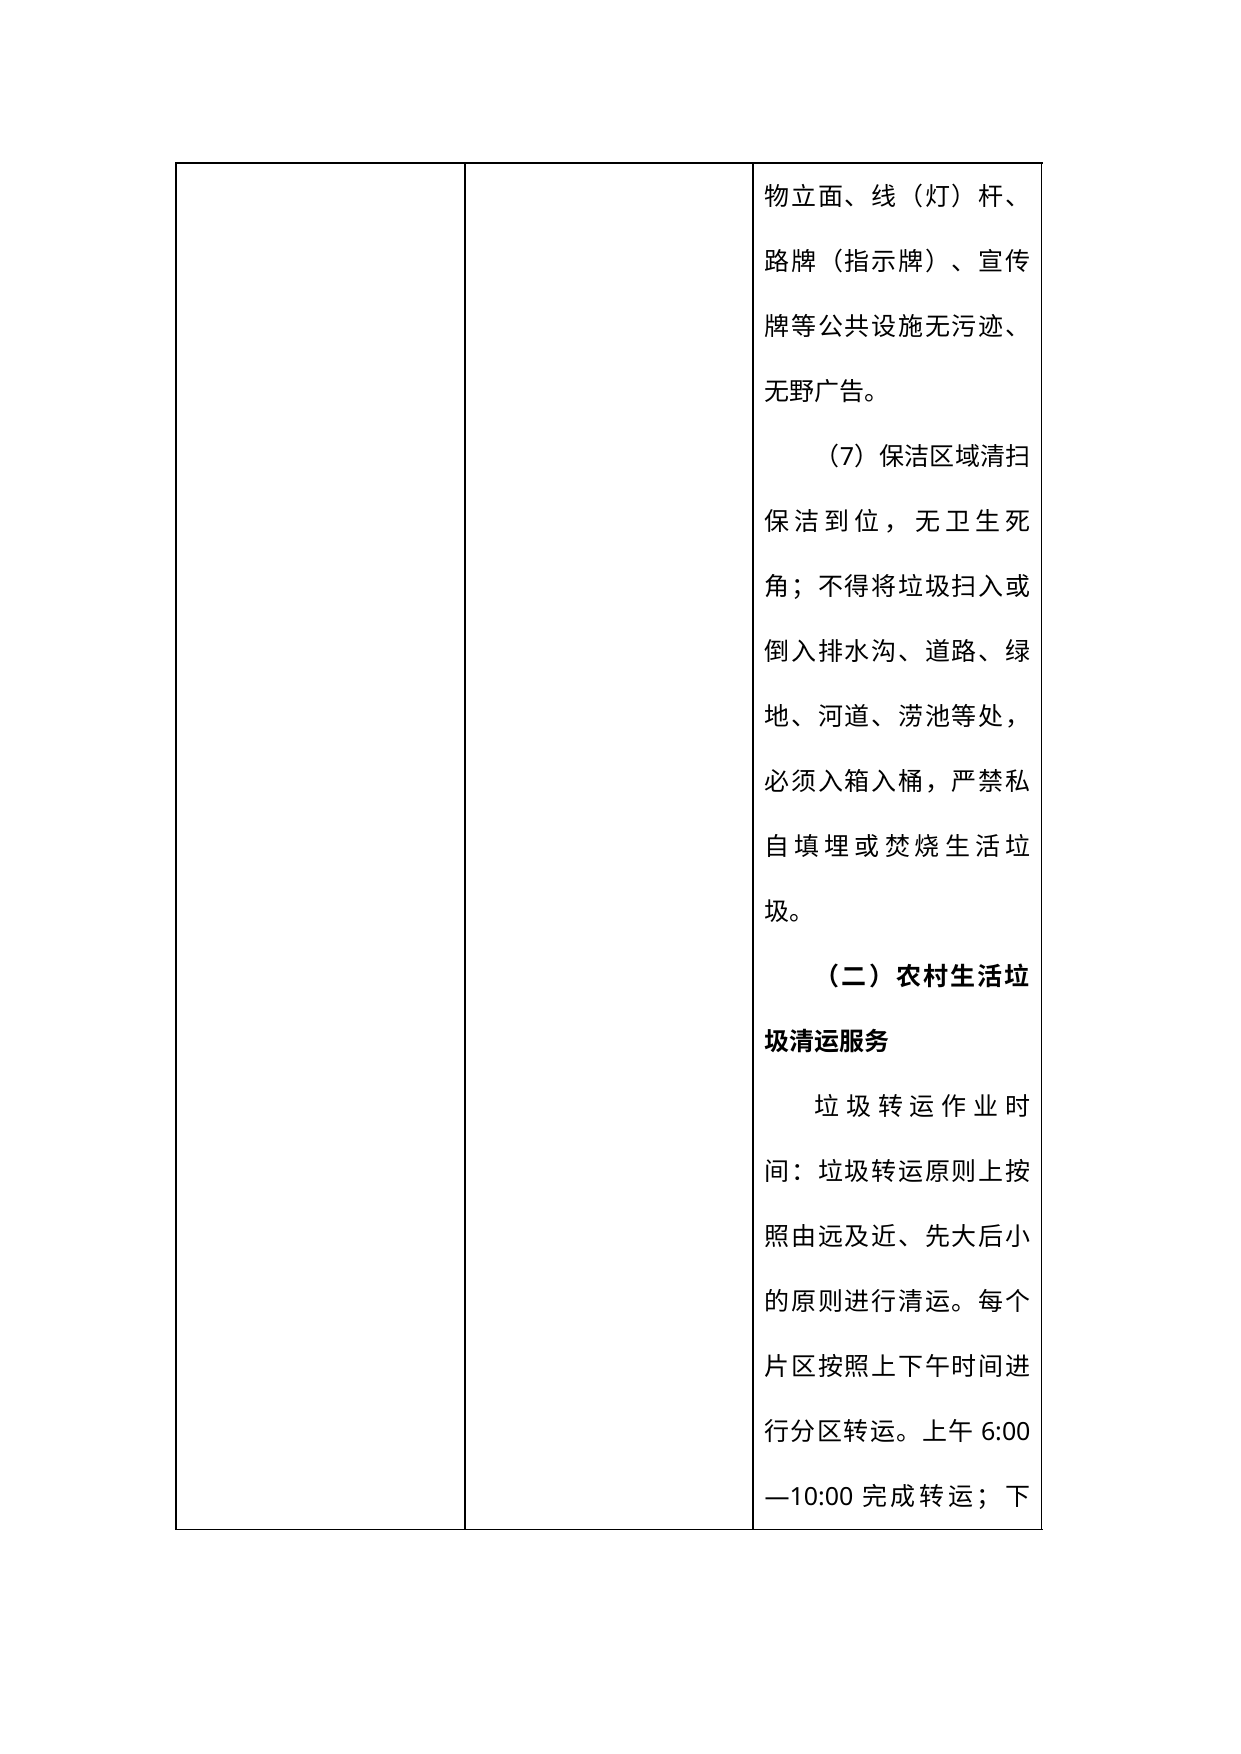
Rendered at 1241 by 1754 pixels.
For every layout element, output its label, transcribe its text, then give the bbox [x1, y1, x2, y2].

table_cell [466, 164, 752, 1528]
table_cell 3 [177, 164, 464, 1528]
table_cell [754, 164, 1041, 1528]
